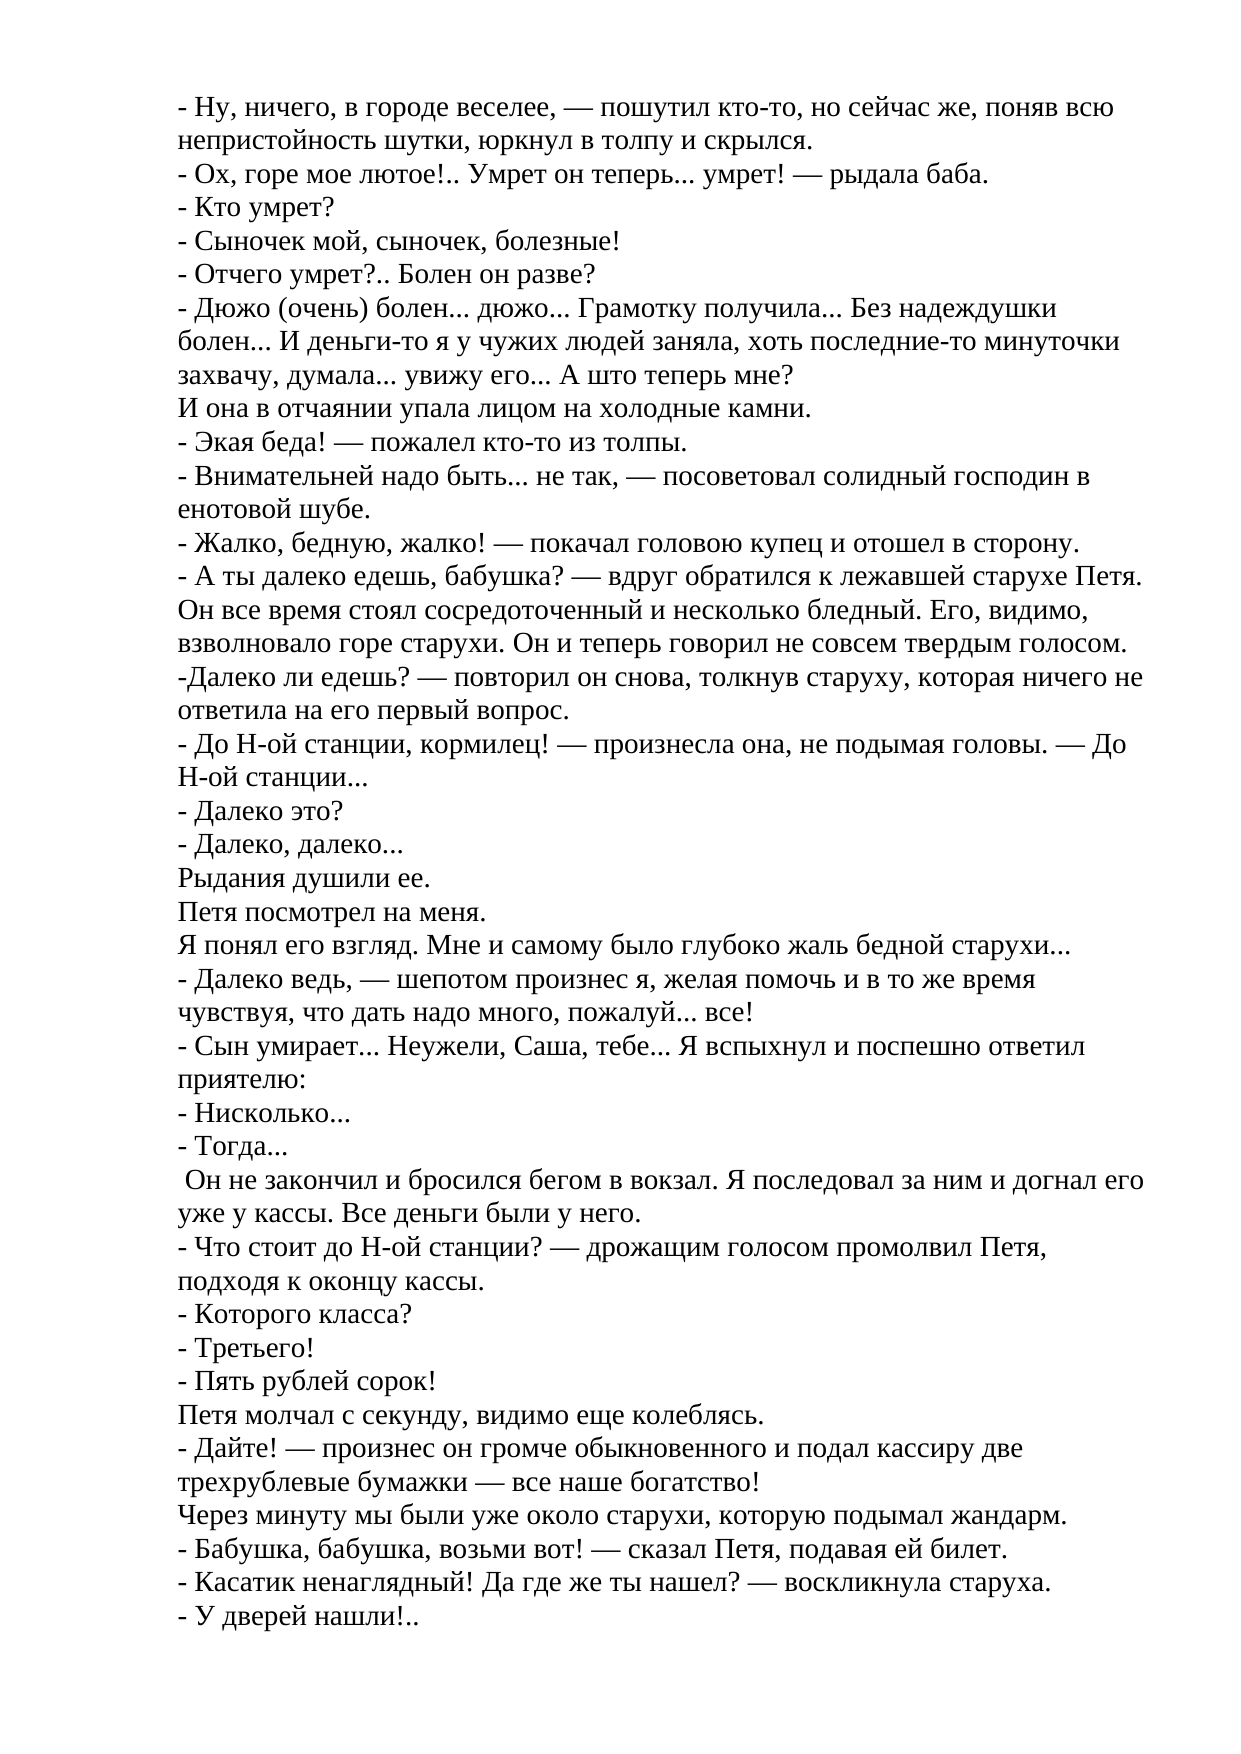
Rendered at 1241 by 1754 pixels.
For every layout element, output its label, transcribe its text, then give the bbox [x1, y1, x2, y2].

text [177, 1162, 1152, 1632]
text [177, 89, 1152, 558]
text - А ты далеко едешь, бабушка? — вдруг обратился к лежавшей старухе Петя. Он все время стоял сосредоточенный и несколько бледный. Его, видимо, взволновало горе старухи. Он и теперь говорил не совсем твердым голосом. -Далеко ли едешь? — повторил он снова, толкнув старуху, которая ничего не ответила на его первый вопрос. - До Н-ой станции, кормилец! — произнесла она, не подымая головы. — До Н-ой станции... - Далеко это? - Далеко, далеко... Рыдания душили ее. Петя посмотрел на меня. Я понял его взгляд. Мне и самому было глубоко жаль бедной старухи... - Далеко ведь, — шепотом произнес я, желая помочь и в то же время чувствуя, что дать надо много, пожалуй... все! - Сын умирает... Неужели, Саша, тебе... Я вспыхнул и поспешно ответил приятелю: - Нисколько... - Тогда... [177, 558, 1152, 1162]
